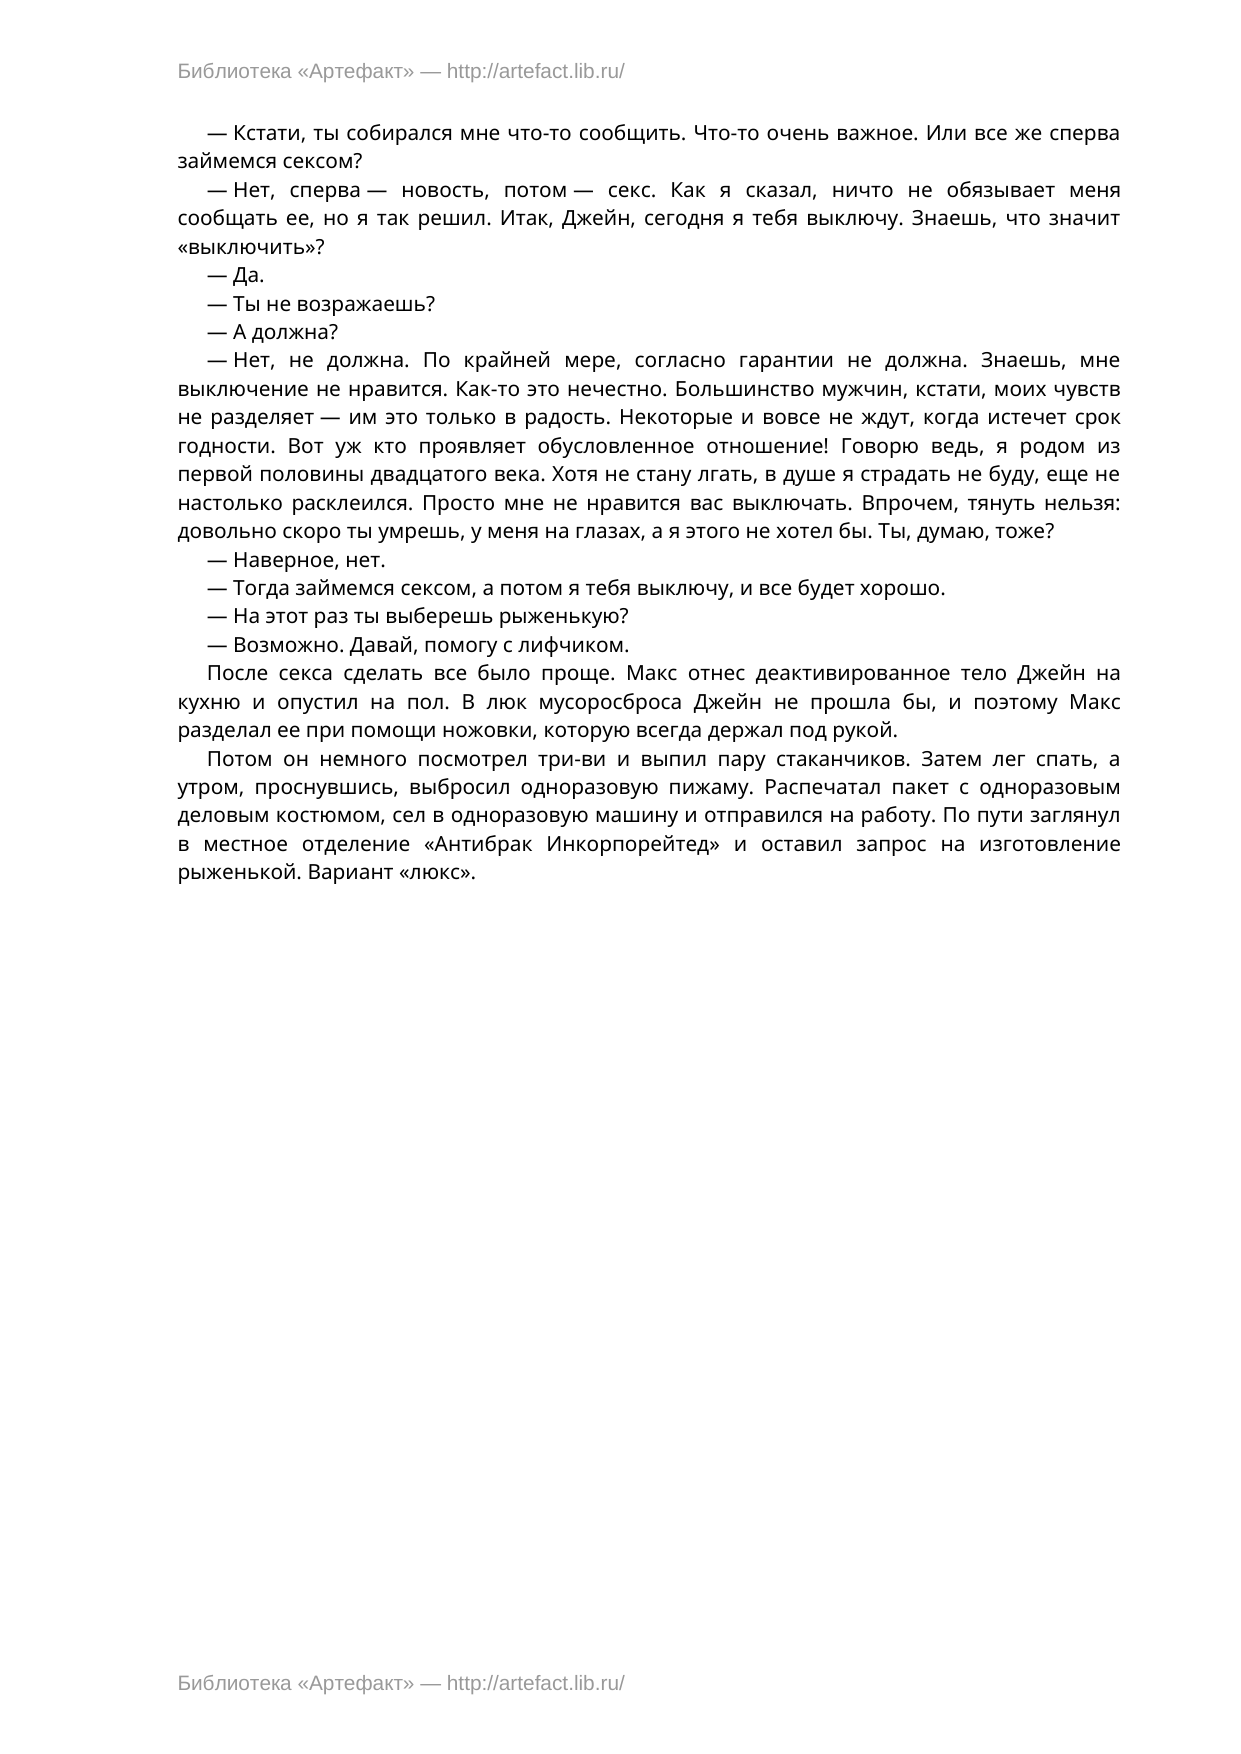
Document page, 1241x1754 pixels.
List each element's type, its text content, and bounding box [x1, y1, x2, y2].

text — Тогда займемся сексом, а потом я тебя выключу, и все будет хорошо. [177, 573, 1122, 602]
text После секса сделать все было проще. Макс отнес деактивированное тело Джейн на кухню и опустил на пол. В люк мусоросброса Джейн не прошла бы, и поэтому Макс разделал ее при помощи ножовки, которую всегда держал под рукой. [177, 658, 1122, 744]
text Потом он немного посмотрел три-ви и выпил пару стаканчиков. Затем лег спать, а утром, проснувшись, выбросил одноразовую пижаму. Распечатал пакет с одноразовым деловым костюмом, сел в одноразовую машину и отправился на работу. По пути заглянул в местное отделение «Антибрак Инкорпорейтед» и оставил запрос на изготовление рыженькой. Вариант «люкс». [177, 744, 1122, 886]
text — Нет, не должна. По крайней мере, согласно гарантии не должна. Знаешь, мне выключение не нравится. Как-то это нечестно. Большинство мужчин, кстати, моих чувств не разделяет — им это только в радость. Некоторые и вовсе не ждут, когда истечет срок годности. Вот уж кто проявляет обусловленное отношение! Говорю ведь, я родом из первой половины двадцатого века. Хотя не стану лгать, в душе я страдать не буду, еще не настолько расклеился. Просто мне не нравится вас выключать. Впрочем, тянуть нельзя: довольно скоро ты умрешь, у меня на глазах, а я этого не хотел бы. Ты, думаю, тоже? [177, 346, 1122, 545]
text — Наверное, нет. [177, 545, 1122, 573]
text — Возможно. Давай, помогу с лифчиком. [177, 630, 1122, 658]
text — Ты не возражаешь? [177, 289, 1122, 317]
text — Нет, сперва — новость, потом — секс. Как я сказал, ничто не обязывает меня сообщать ее, но я так решил. Итак, Джейн, сегодня я тебя выключу. Знаешь, что значит «выключить»? [177, 175, 1122, 260]
text — На этот раз ты выберешь рыженькую? [177, 602, 1122, 630]
text — Да. [177, 260, 1122, 289]
text — Кстати, ты собирался мне что-то сообщить. Что-то очень важное. Или все же сперва займемся сексом? [177, 118, 1122, 175]
text — А должна? [177, 317, 1122, 346]
